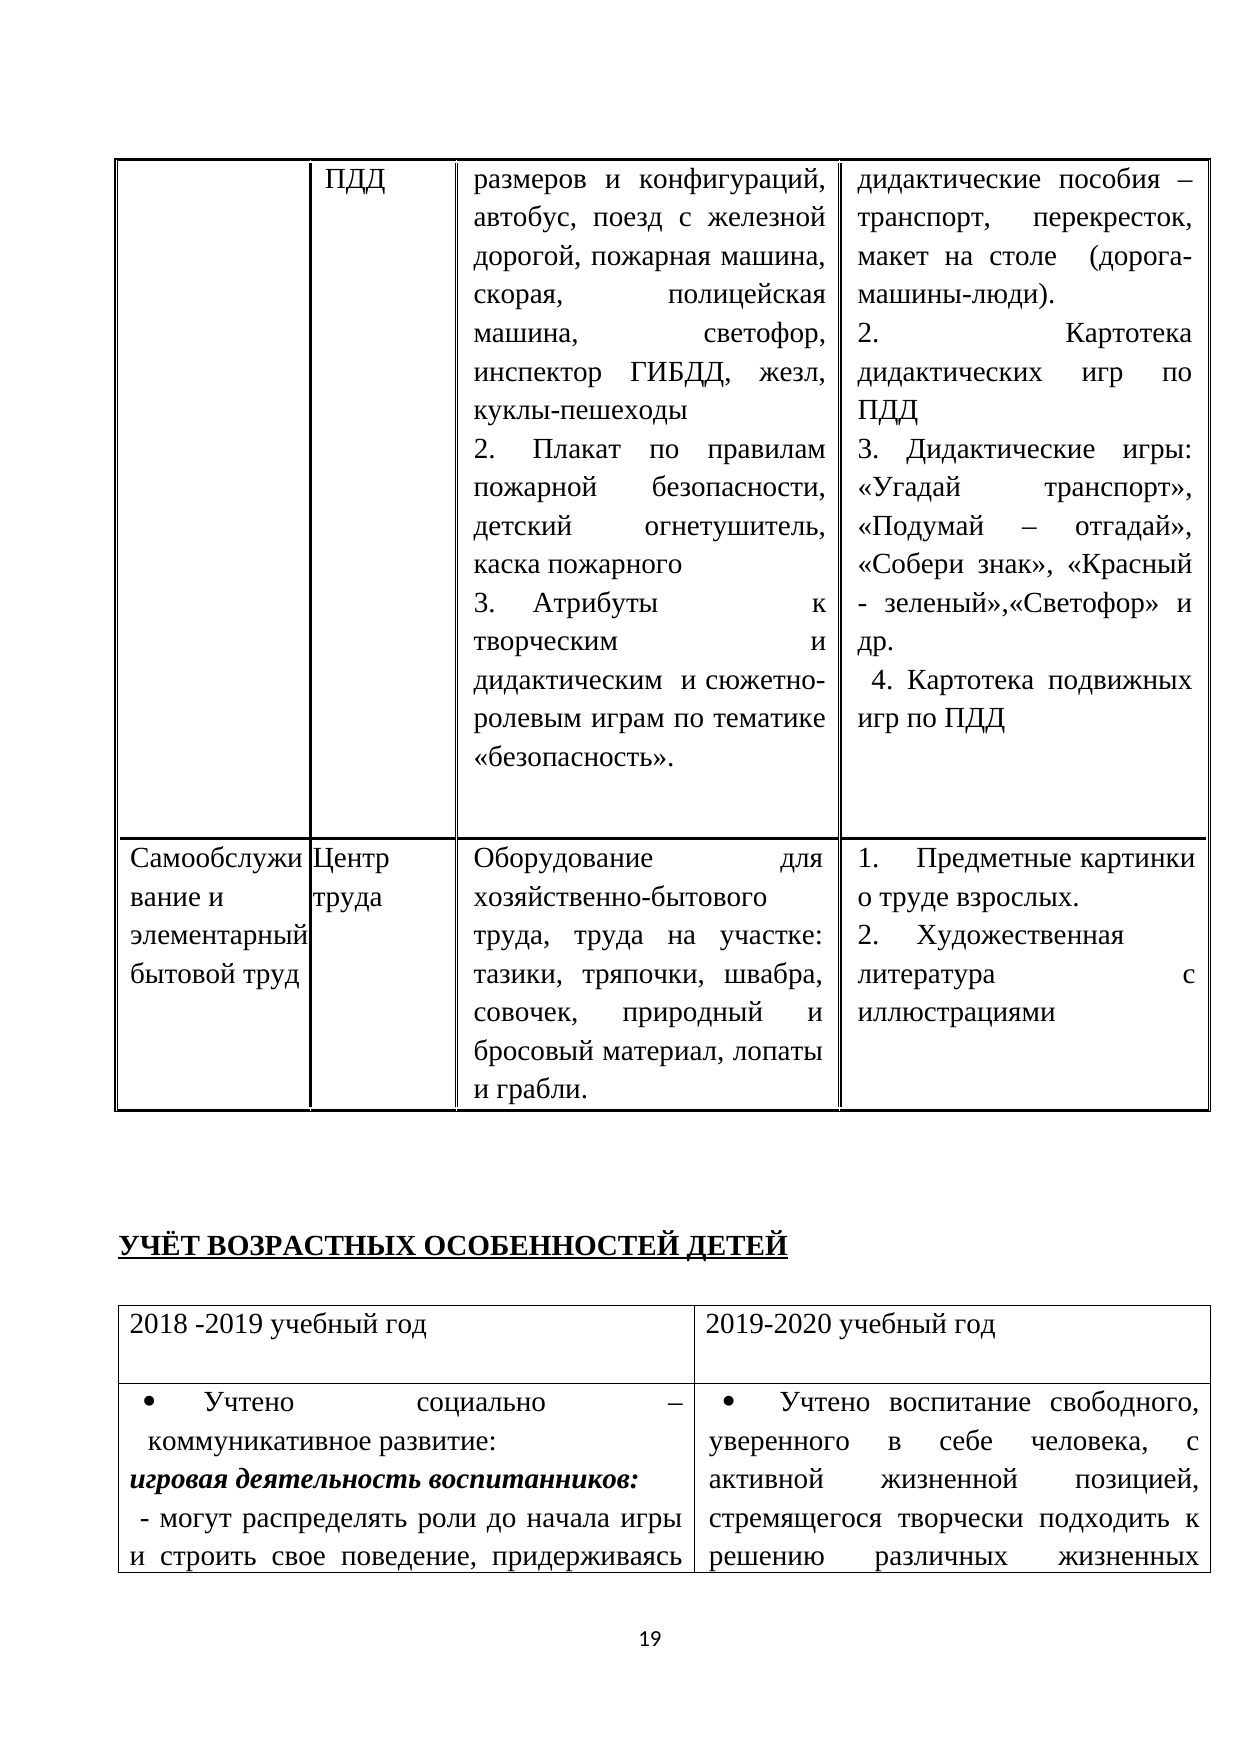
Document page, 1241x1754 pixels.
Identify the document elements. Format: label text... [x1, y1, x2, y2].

table_cell Центр ПДД [310, 161, 456, 837]
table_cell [456, 160, 840, 837]
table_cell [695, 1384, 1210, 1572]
table_cell Центр труда [310, 840, 456, 1109]
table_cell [840, 161, 1208, 837]
table_cell Оборудование для хозяйственно-бытового труда, труда на участке: тазики, тряпочки, швабра, совочек, природный и бросовый материал, лопаты и грабли. [456, 837, 840, 1109]
table_header 2019-2020 учебный год [695, 1306, 1210, 1383]
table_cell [119, 1384, 694, 1572]
table_header 2018 -2019 учебный год [119, 1306, 694, 1383]
table_cell [118, 161, 310, 837]
text УЧЁТ ВОЗРАСТНЫХ ОСОБЕННОСТЕЙ ДЕТЕЙ [118, 1228, 1181, 1261]
table_cell Самообслуживание и элементарный бытовой труд [118, 837, 310, 1109]
table_cell Предметные картинки о труде взрослых. Художественная литература с иллюстрациями [840, 837, 1208, 1109]
